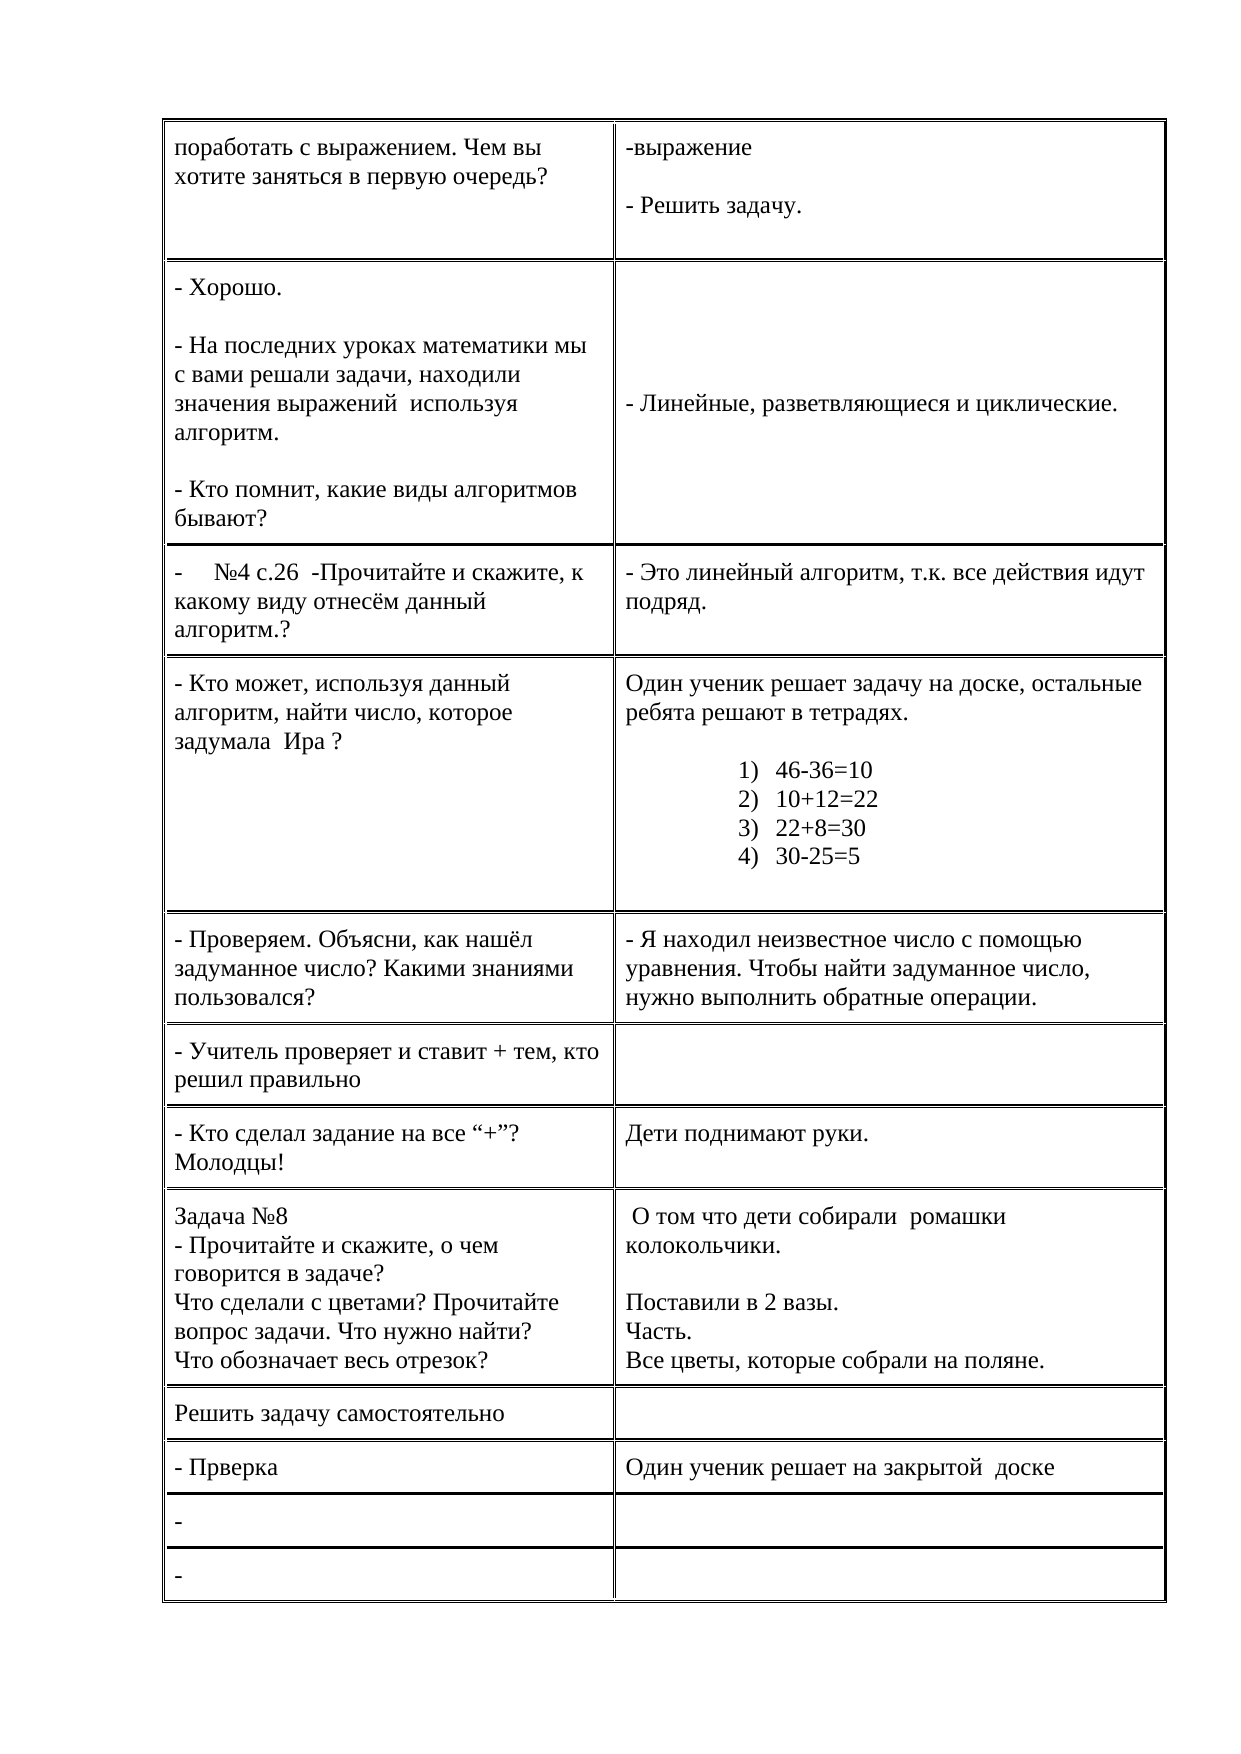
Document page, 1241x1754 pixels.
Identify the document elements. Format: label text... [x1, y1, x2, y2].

table_cell [615, 1022, 1166, 1104]
table_cell Один ученик решает на закрытой доске [616, 1438, 1165, 1492]
table_cell - Кто может, используя данный алгоритм, найти число, которое задумала Ира ? [165, 654, 613, 910]
table_cell - Линейные, разветвляющиеся и циклические. [616, 258, 1165, 543]
table_cell [615, 1546, 1164, 1600]
table_cell - Кто сделал задание на все “+”? Молодцы! [165, 1104, 613, 1187]
table_cell - Я находил неизвестное число с помощью уравнения. Чтобы найти задуманное число, нужно выполнить обратные операции. [616, 910, 1165, 1022]
table_cell - №4 с.26 -Прочитайте и скажите, к какому виду отнесём данный алгоритм.? [163, 543, 613, 654]
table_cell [165, 122, 614, 258]
table_cell Задача №8 - Прочитайте и скажите, о чем говорится в задаче? Что сделали с цветами? Прочитайте вопрос задачи. Что нужно найти? Что обозначает весь отрезок? [163, 1187, 614, 1384]
table_cell - Хорошо. - На последних уроках математики мы с вами решали задачи, находили значения выражений используя алгоритм. - Кто помнит, какие виды алгоритмов бывают? [165, 258, 613, 543]
table_cell - Проверяем. Объясни, как нашёл задуманное число? Какими знаниями пользовался? [165, 910, 613, 1022]
table_cell [616, 1492, 1164, 1546]
table_cell - [165, 1492, 613, 1546]
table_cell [615, 122, 1164, 258]
table_cell - Это линейный алгоритм, т.к. все действия идут подряд. [616, 543, 1166, 654]
table_cell Решить задачу самостоятельно [165, 1384, 613, 1438]
table_cell [616, 1384, 1165, 1438]
table_cell - Учитель проверяет и ставит + тем, кто решил правильно [163, 1022, 614, 1104]
table_cell О том что дети собирали ромашки колокольчики. Поставили в 2 вазы. Часть. Все цветы, которые собрали на поляне. [615, 1187, 1166, 1384]
table_cell - Прверка [165, 1438, 613, 1492]
table_cell - [165, 1546, 614, 1600]
table_cell Дети поднимают руки. [616, 1104, 1165, 1187]
table_cell Один ученик решает задачу на доске, остальные ребята решают в тетрадях. 46-36=10 10+12=22 22+8=30 30-25=5 [616, 654, 1165, 910]
